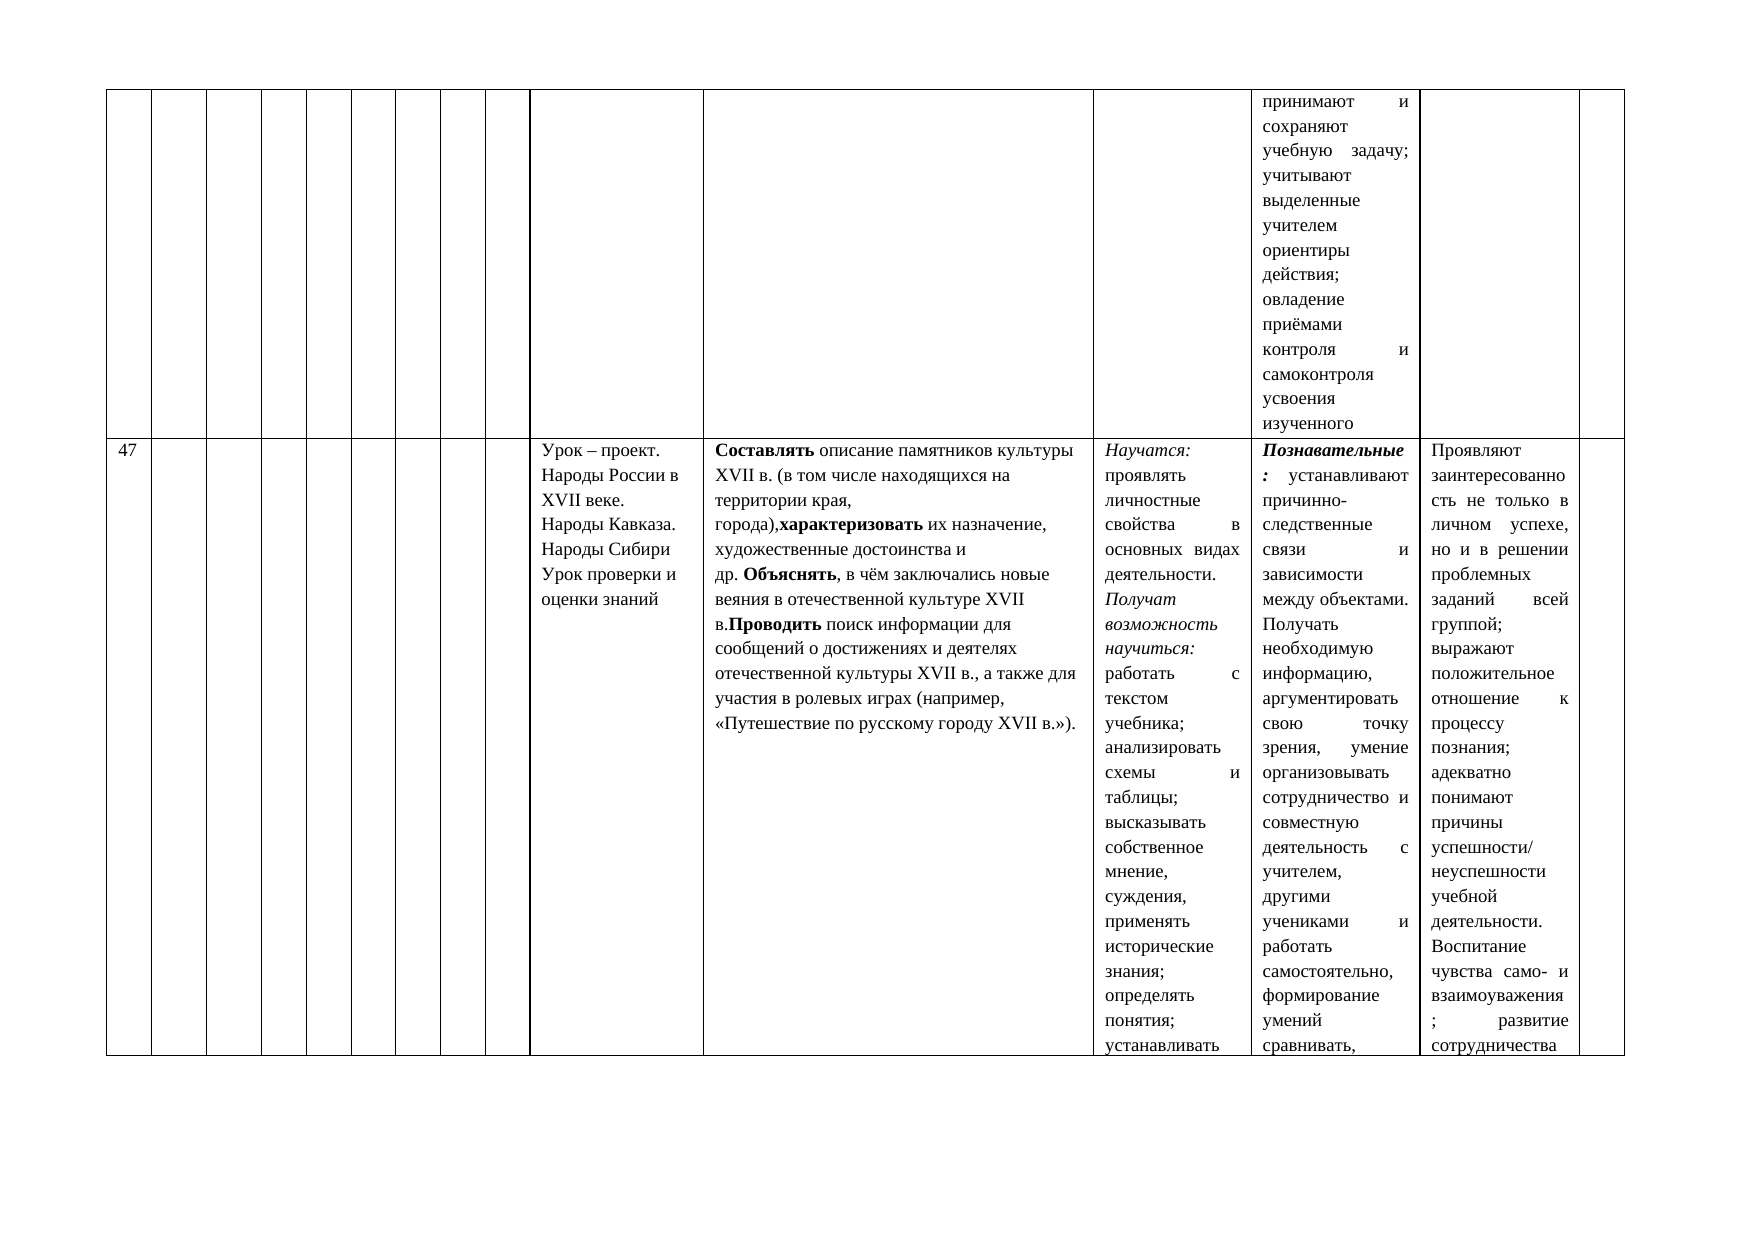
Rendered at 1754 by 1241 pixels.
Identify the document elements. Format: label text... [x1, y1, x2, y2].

table_cell [152, 90, 206, 438]
table_cell [352, 439, 395, 1055]
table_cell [704, 90, 1093, 438]
table_cell [441, 90, 485, 438]
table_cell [531, 90, 703, 438]
table_cell [486, 439, 529, 1055]
table_cell [1580, 439, 1624, 1055]
table_cell [307, 439, 351, 1055]
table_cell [1094, 90, 1251, 438]
table_cell [486, 90, 529, 438]
table_cell [352, 90, 395, 438]
table_cell [307, 90, 351, 438]
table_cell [1421, 439, 1579, 1055]
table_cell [1252, 90, 1419, 438]
table_cell [396, 90, 440, 438]
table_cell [1252, 439, 1419, 1055]
table_cell [396, 439, 440, 1055]
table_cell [1094, 439, 1251, 1055]
table_cell [207, 90, 261, 438]
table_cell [531, 439, 703, 1055]
table_cell 46 [107, 90, 151, 438]
table_cell [1580, 90, 1624, 438]
table_cell [262, 90, 306, 438]
table_cell 47 [107, 439, 151, 1055]
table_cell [704, 439, 1093, 1055]
table_cell [152, 439, 206, 1055]
table_cell [441, 439, 485, 1055]
table_cell [262, 439, 306, 1055]
table_cell [207, 439, 261, 1055]
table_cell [1421, 90, 1579, 438]
